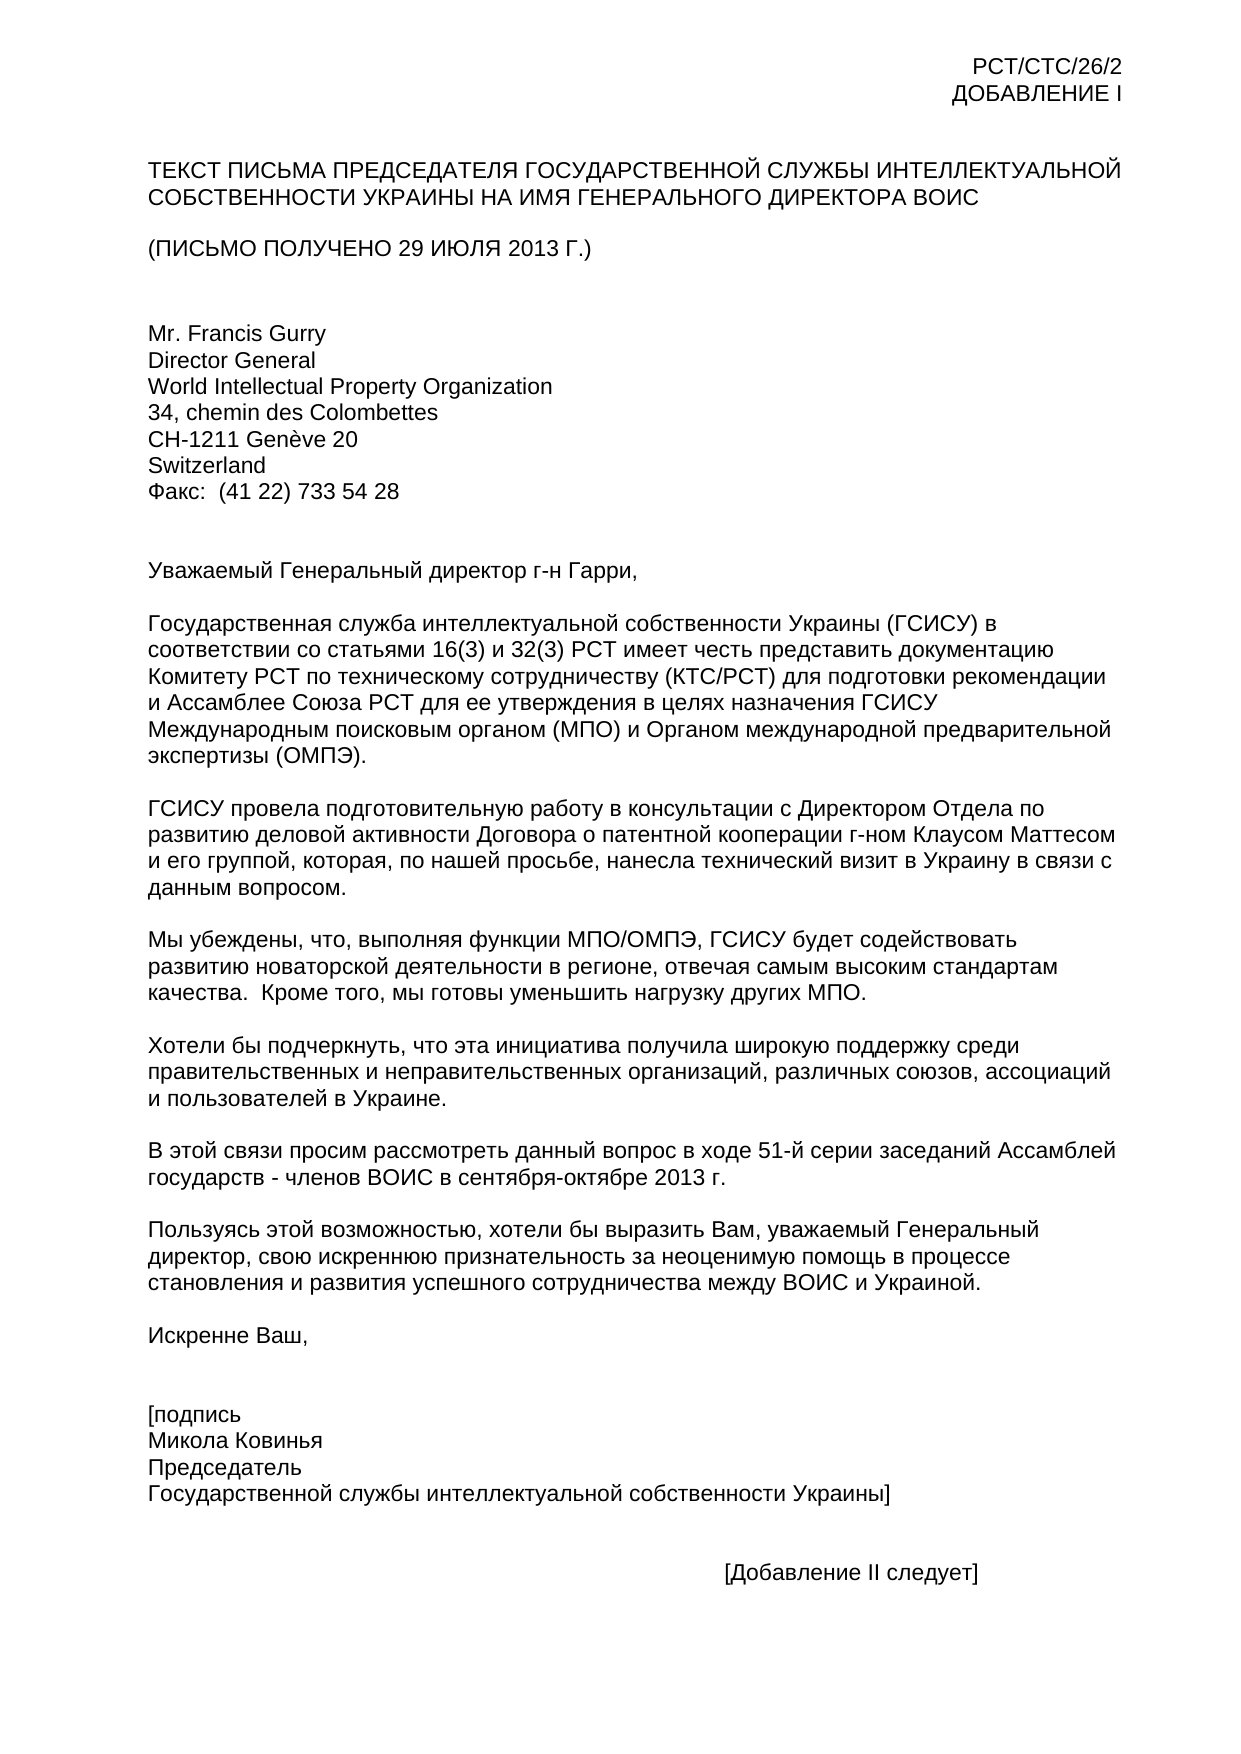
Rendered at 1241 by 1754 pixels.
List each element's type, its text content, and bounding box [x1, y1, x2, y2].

text Пользуясь этой возможностью, хотели бы выразить Вам, уважаемый Генеральный директор, свою искреннюю признательность за неоценимую помощь в процессе становления и развития успешного сотрудничества между ВОИС и Украиной. [148, 1216, 1122, 1295]
text Mr. Francis Gurry [148, 320, 1122, 347]
text [подпись [148, 1401, 1122, 1427]
text ГСИСУ провела подготовительную работу в консультации с Директором Отдела по развитию деловой активности Договора о патентной кооперации г-ном Клаусом Маттесом и его группой, которая, по нашей просьбе, нанесла технический визит в Украину в связи с данным вопросом. [148, 794, 1122, 900]
text Председатель [148, 1453, 1122, 1480]
text World Intellectual Property Organization [148, 373, 1122, 399]
text Государственной службы интеллектуальной собственности Украины] [148, 1480, 1122, 1506]
text Director General [148, 347, 1122, 373]
subtitle (письмо получено 29 июля 2013 г.) [148, 235, 1122, 261]
subtitle текст письма председателя государственной службы интеллектуальной собственности Украины на имя генерального директора ВОИС [148, 157, 1122, 210]
text В этой связи просим рассмотреть данный вопрос в ходе 51-й серии заседаний Ассамблей государств - членов ВОИС в сентября-октябре 2013 г. [148, 1137, 1122, 1190]
text Искренне Ваш, [148, 1322, 1122, 1348]
text 34, chemin des Colombettes [148, 399, 1122, 426]
text Микола Ковинья [148, 1427, 1122, 1453]
text CH-1211 Genève 20 [148, 426, 1122, 452]
text Switzerland [148, 452, 1122, 478]
text Мы убеждены, что, выполняя функции МПО/ОМПЭ, ГСИСУ будет содействовать развитию новаторской деятельности в регионе, отвечая самым высоким стандартам качества. Кроме того, мы готовы уменьшить нагрузку других МПО. [148, 926, 1122, 1005]
text Уважаемый Генеральный директор г-н Гарри, [148, 557, 1122, 584]
text Факс: (41 22) 733 54 28 [148, 478, 1122, 505]
text [Добавление II следует] [724, 1559, 1122, 1585]
text Государственная служба интеллектуальной собственности Украины (ГСИСУ) в соответствии со статьями 16(3) и 32(3) PCT имеет честь представить документацию Комитету PCT по техническому сотрудничеству (КТС/РСТ) для подготовки рекомендации и Ассамблее Союза PCT для ее утверждения в целях назначения ГСИСУ Международным поисковым органом (МПО) и Органом международной предварительной экспертизы (ОМПЭ). [148, 610, 1122, 768]
text Хотели бы подчеркнуть, что эта инициатива получила широкую поддержку среди правительственных и неправительственных организаций, различных союзов, ассоциаций и пользователей в Украине. [148, 1032, 1122, 1111]
